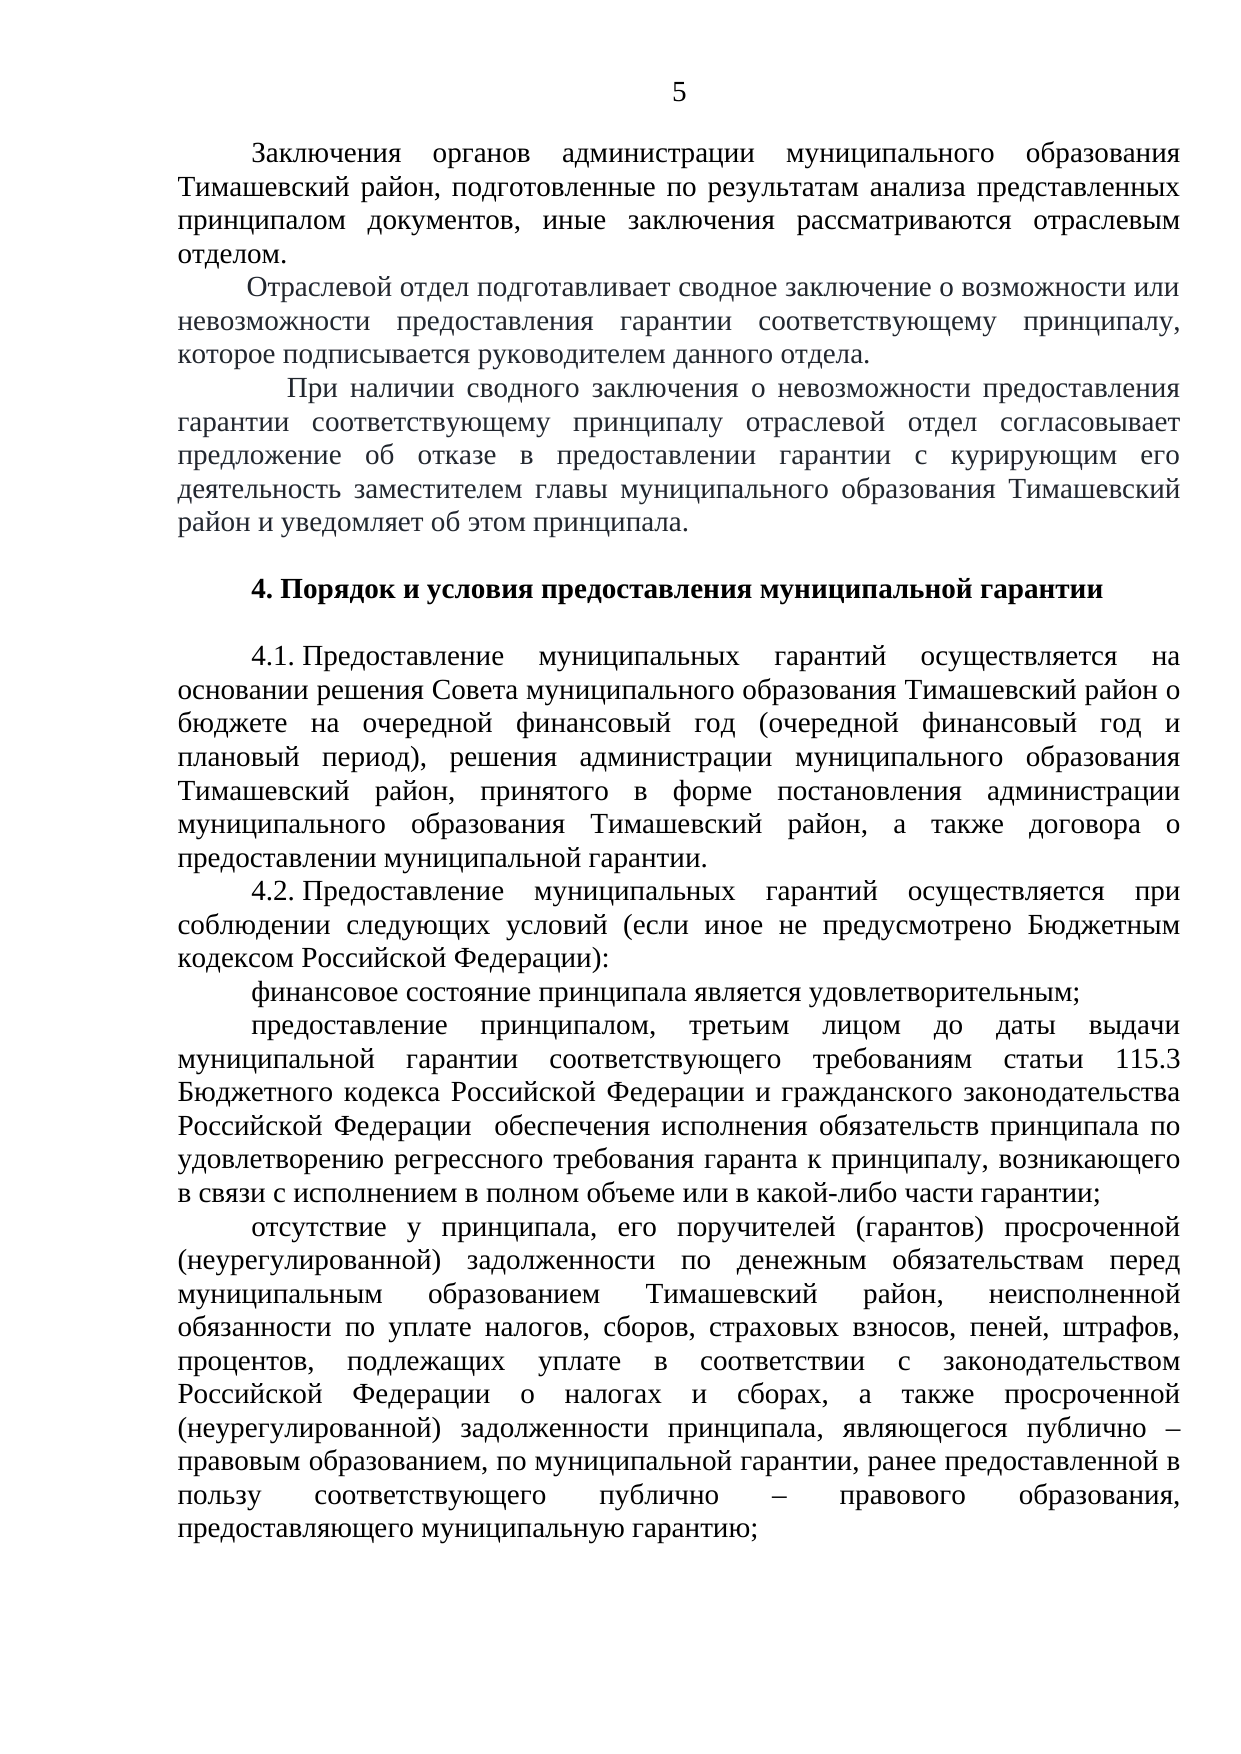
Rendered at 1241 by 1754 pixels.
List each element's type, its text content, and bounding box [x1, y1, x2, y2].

text отсутствие у принципала, его поручителей (гарантов) просроченной (неурегулированной) задолженности по денежным обязательствам перед муниципальным образованием Тимашевский район, неисполненной обязанности по уплате налогов, сборов, страховых взносов, пеней, штрафов, процентов, подлежащих уплате в соответствии с законодательством Российской Федерации о налогах и сборах, а также просроченной (неурегулированной) задолженности принципала, являющегося публично – правовым образованием, по муниципальной гарантии, ранее предоставленной в пользу соответствующего публично – правового образования, предоставляющего муниципальную гарантию; [177, 1209, 1181, 1544]
text 4.1. Предоставление муниципальных гарантий осуществляется на основании решения Совета муниципального образования Тимашевский район о бюджете на очередной финансовый год (очередной финансовый год и плановый период), решения администрации муниципального образования Тимашевский район, принятого в форме постановления администрации муниципального образования Тимашевский район, а также договора о предоставлении муниципальной гарантии. [177, 638, 1181, 873]
text предоставление принципалом, третьим лицом до даты выдачи муниципальной гарантии соответствующего требованиям статьи 115.3 Бюджетного кодекса Российской Федерации и гражданского законодательства Российской Федерации обеспечения исполнения обязательств принципала по удовлетворению регрессного требования гаранта к принципалу, возникающего в связи с исполнением в полном объеме или в какой-либо части гарантии; [177, 1007, 1181, 1209]
text Отраслевой отдел подготавливает сводное заключение о возможности или невозможности предоставления гарантии соответствующему принципалу, которое подписывается руководителем данного отдела. [177, 269, 1181, 370]
text 4. Порядок и условия предоставления муниципальной гарантии [177, 571, 1181, 605]
text При наличии сводного заключения о невозможности предоставления гарантии соответствующему принципалу отраслевой отдел согласовывает предложение об отказе в предоставлении гарантии с курирующим его деятельность заместителем главы муниципального образования Тимашевский район и уведомляет об этом принципала. [177, 370, 1181, 538]
text Заключения органов администрации муниципального образования Тимашевский район, подготовленные по результатам анализа представленных принципалом документов, иные заключения рассматриваются отраслевым отделом. [177, 135, 1181, 269]
text 4.2. Предоставление муниципальных гарантий осуществляется при соблюдении следующих условий (если иное не предусмотрено Бюджетным кодексом Российской Федерации): [177, 873, 1181, 974]
text финансовое состояние принципала является удовлетворительным; [177, 974, 1181, 1007]
